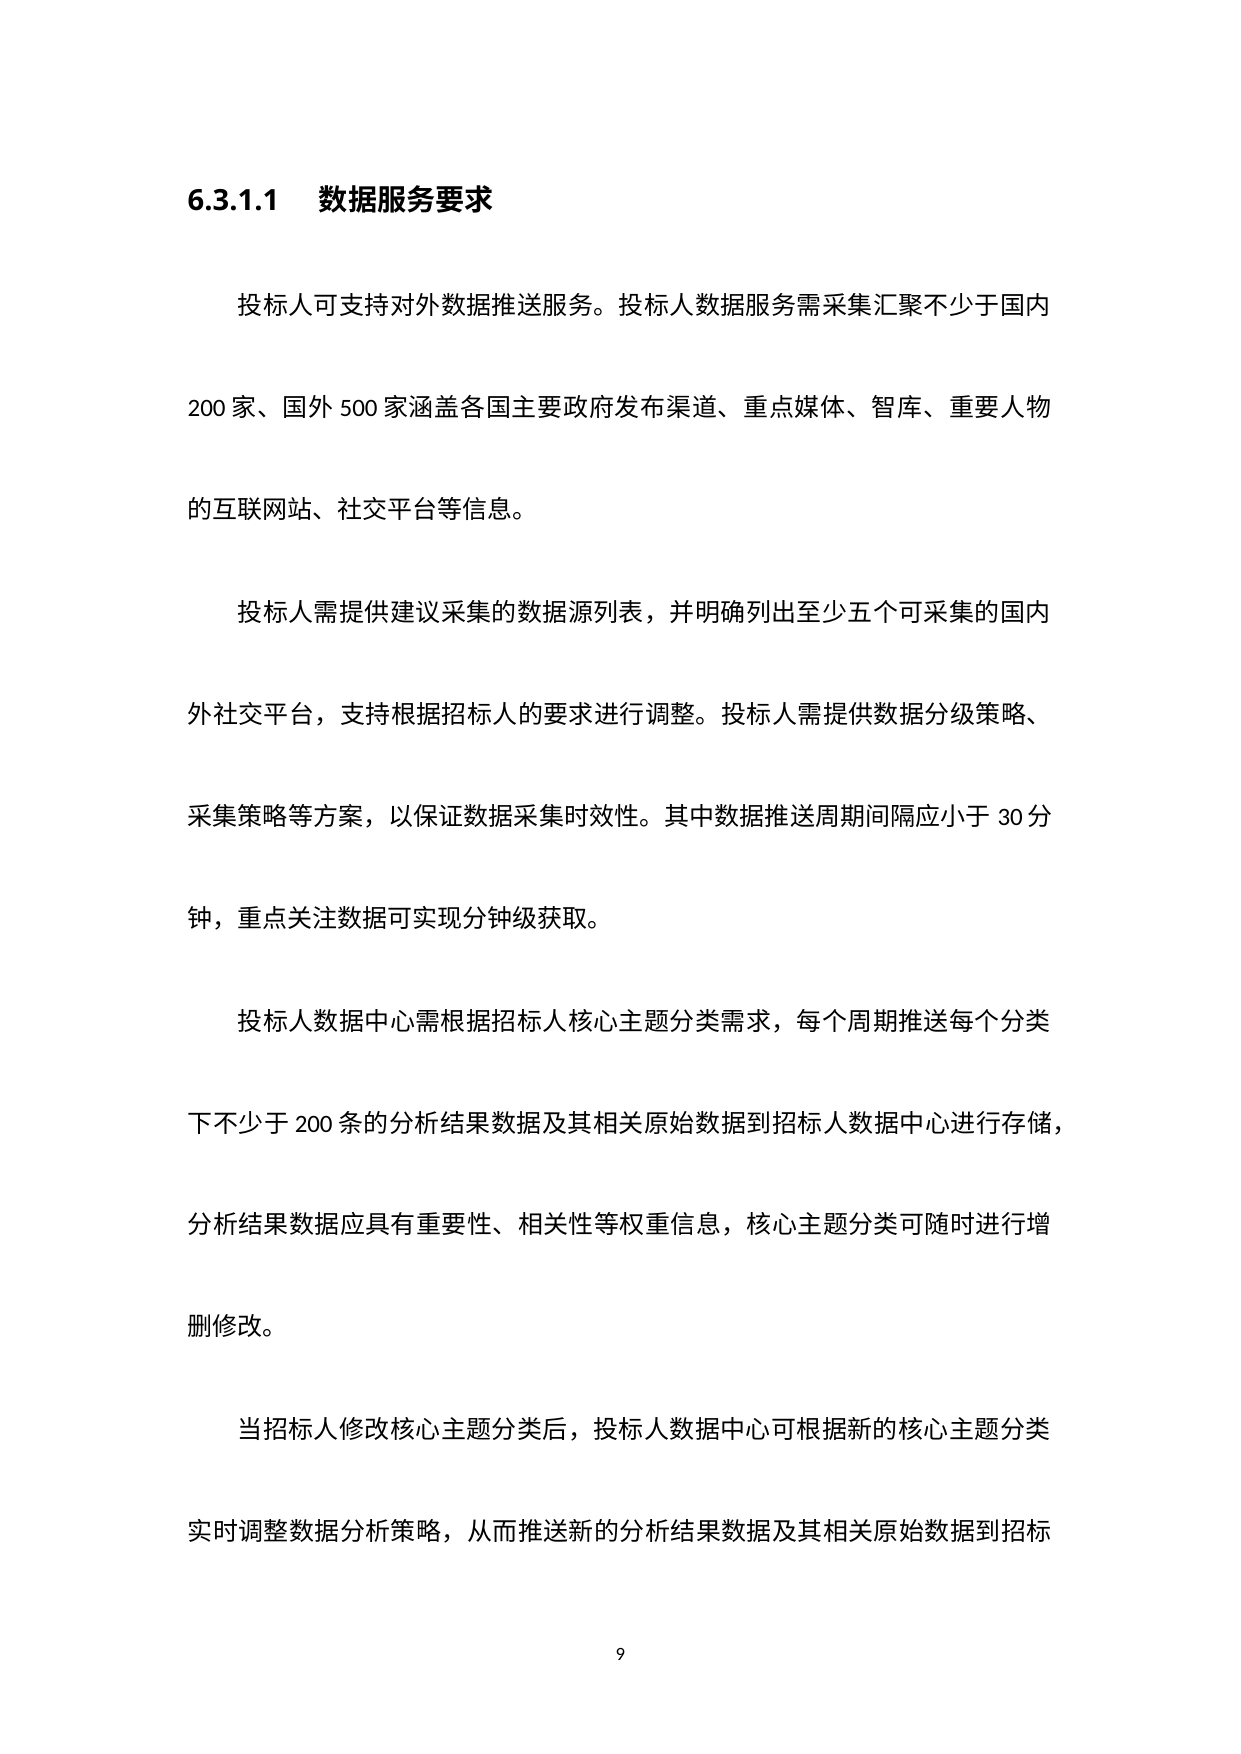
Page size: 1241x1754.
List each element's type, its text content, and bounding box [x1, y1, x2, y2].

subtitle 数据服务要求 [187, 164, 1053, 232]
text 投标人数据中心需根据招标人核心主题分类需求，每个周期推送每个分类下不少于200条的分析结果数据及其相关原始数据到招标人数据中心进行存储，分析结果数据应具有重要性、相关性等权重信息，核心主题分类可随时进行增删修改。 [187, 985, 1053, 1359]
text 投标人可支持对外数据推送服务。投标人数据服务需采集汇聚不少于国内200家、国外500家涵盖各国主要政府发布渠道、重点媒体、智库、重要人物的互联网站、社交平台等信息。 [187, 270, 1053, 542]
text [187, 1394, 1053, 1564]
text 投标人需提供建议采集的数据源列表，并明确列出至少五个可采集的国内外社交平台，支持根据招标人的要求进行调整。投标人需提供数据分级策略、采集策略等方案，以保证数据采集时效性。其中数据推送周期间隔应小于30分钟，重点关注数据可实现分钟级获取。 [187, 577, 1053, 950]
